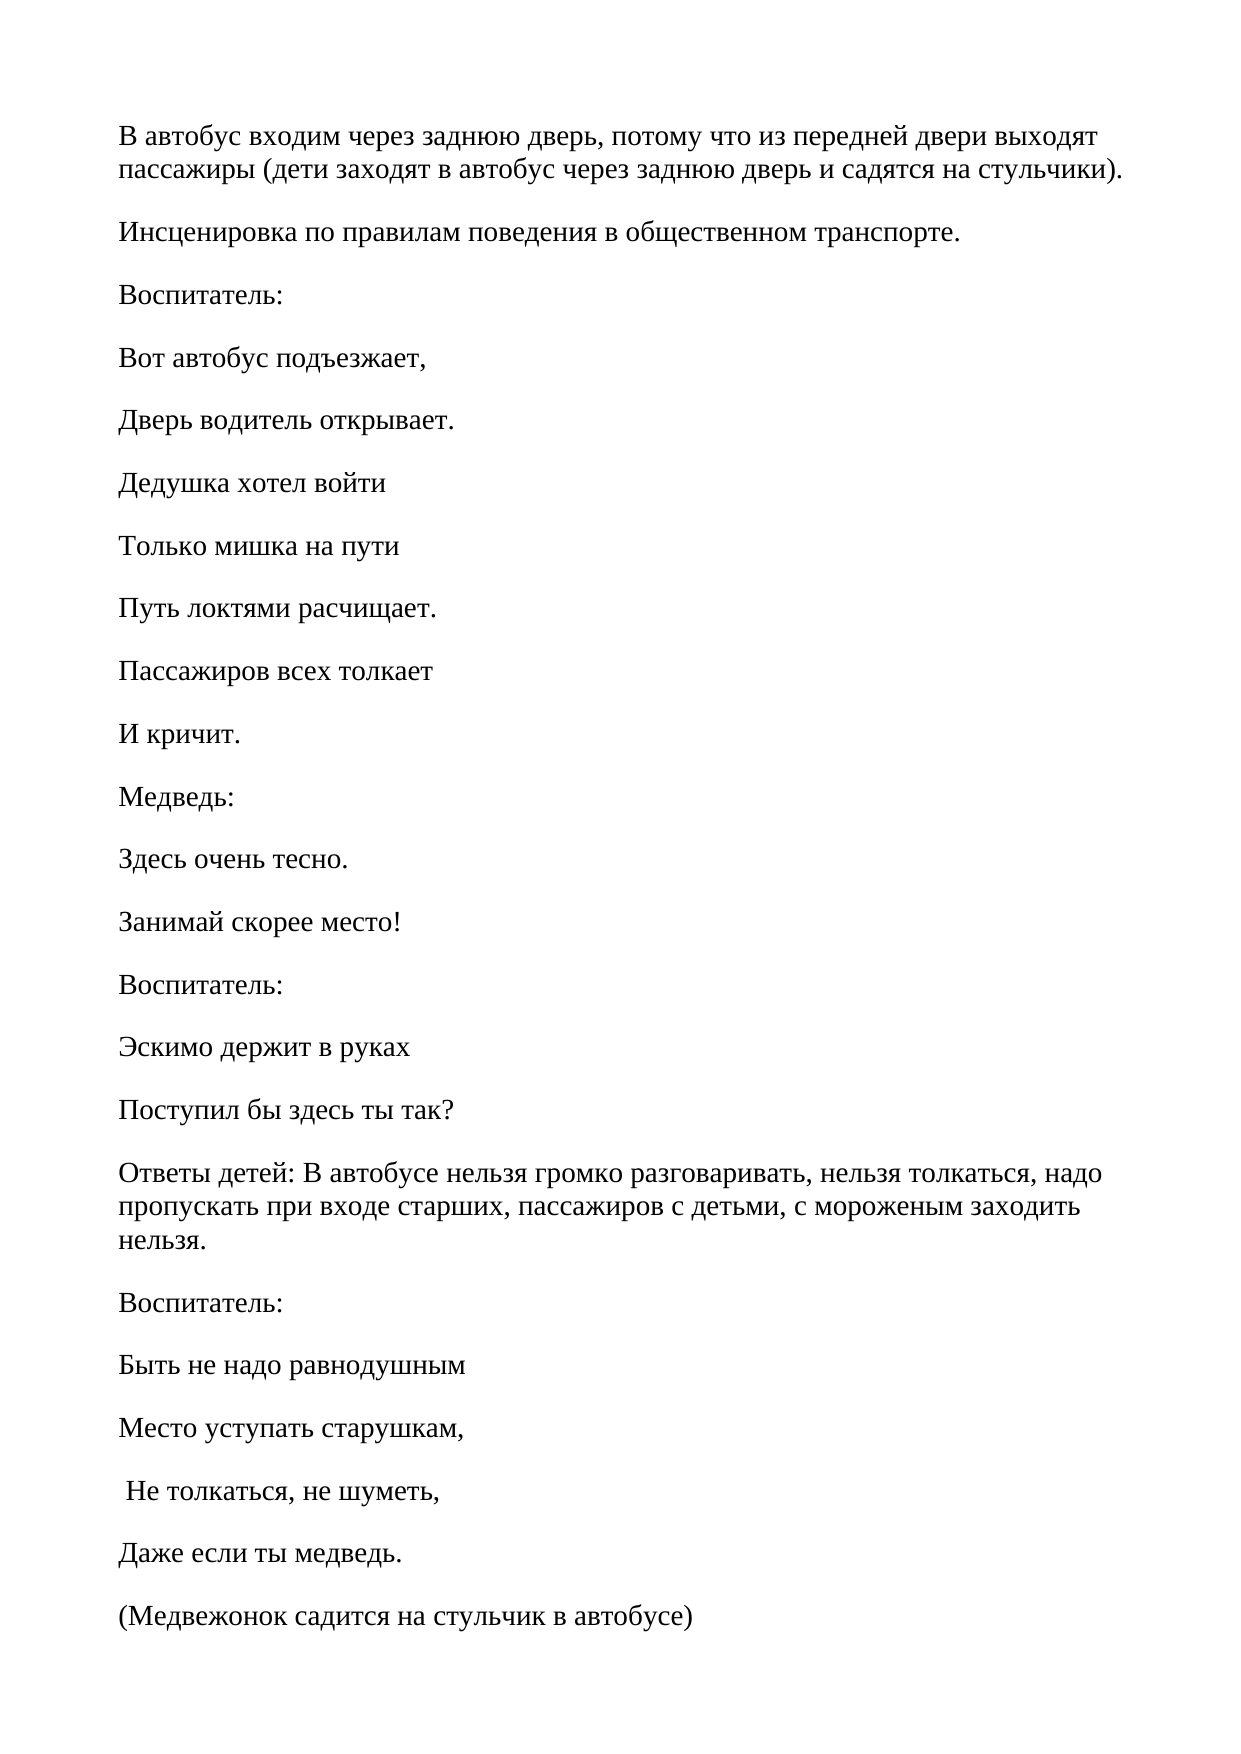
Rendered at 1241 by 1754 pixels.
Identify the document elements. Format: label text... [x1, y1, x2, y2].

text Только мишка на пути [118, 528, 1152, 561]
text Медведь: [118, 779, 1152, 812]
text Не толкаться, не шуметь, [118, 1473, 1152, 1506]
text Здесь очень тесно. [118, 841, 1152, 875]
text В автобус входим через заднюю дверь, потому что из передней двери выходят пассажиры (дети заходят в автобус через заднюю дверь и садятся на стульчики). [118, 118, 1152, 185]
text Пассажиров всех толкает [118, 653, 1152, 687]
text Даже если ты медведь. [118, 1536, 1152, 1569]
text Инсценировка по правилам поведения в общественном транспорте. [118, 214, 1152, 248]
text Путь локтями расчищает. [118, 591, 1152, 624]
text Воспитатель: [118, 967, 1152, 1000]
text Быть не надо равнодушным [118, 1347, 1152, 1381]
text (Медвежонок садится на стульчик в автобусе) [118, 1598, 1152, 1632]
text Занимай скорее место! [118, 904, 1152, 938]
text Воспитатель: [118, 277, 1152, 311]
text Дедушка хотел войти [118, 465, 1152, 499]
text Эскимо держит в руках [118, 1029, 1152, 1063]
text Вот автобус подъезжает, [118, 340, 1152, 373]
text И кричит. [118, 716, 1152, 749]
text Место уступать старушкам, [118, 1410, 1152, 1444]
text Дверь водитель открывает. [118, 402, 1152, 436]
text Ответы детей: В автобусе нельзя громко разговаривать, нельзя толкаться, надо пропускать при входе старших, пассажиров с детьми, с мороженым заходить нельзя. [118, 1155, 1152, 1256]
text Поступил бы здесь ты так? [118, 1092, 1152, 1126]
text Воспитатель: [118, 1285, 1152, 1318]
